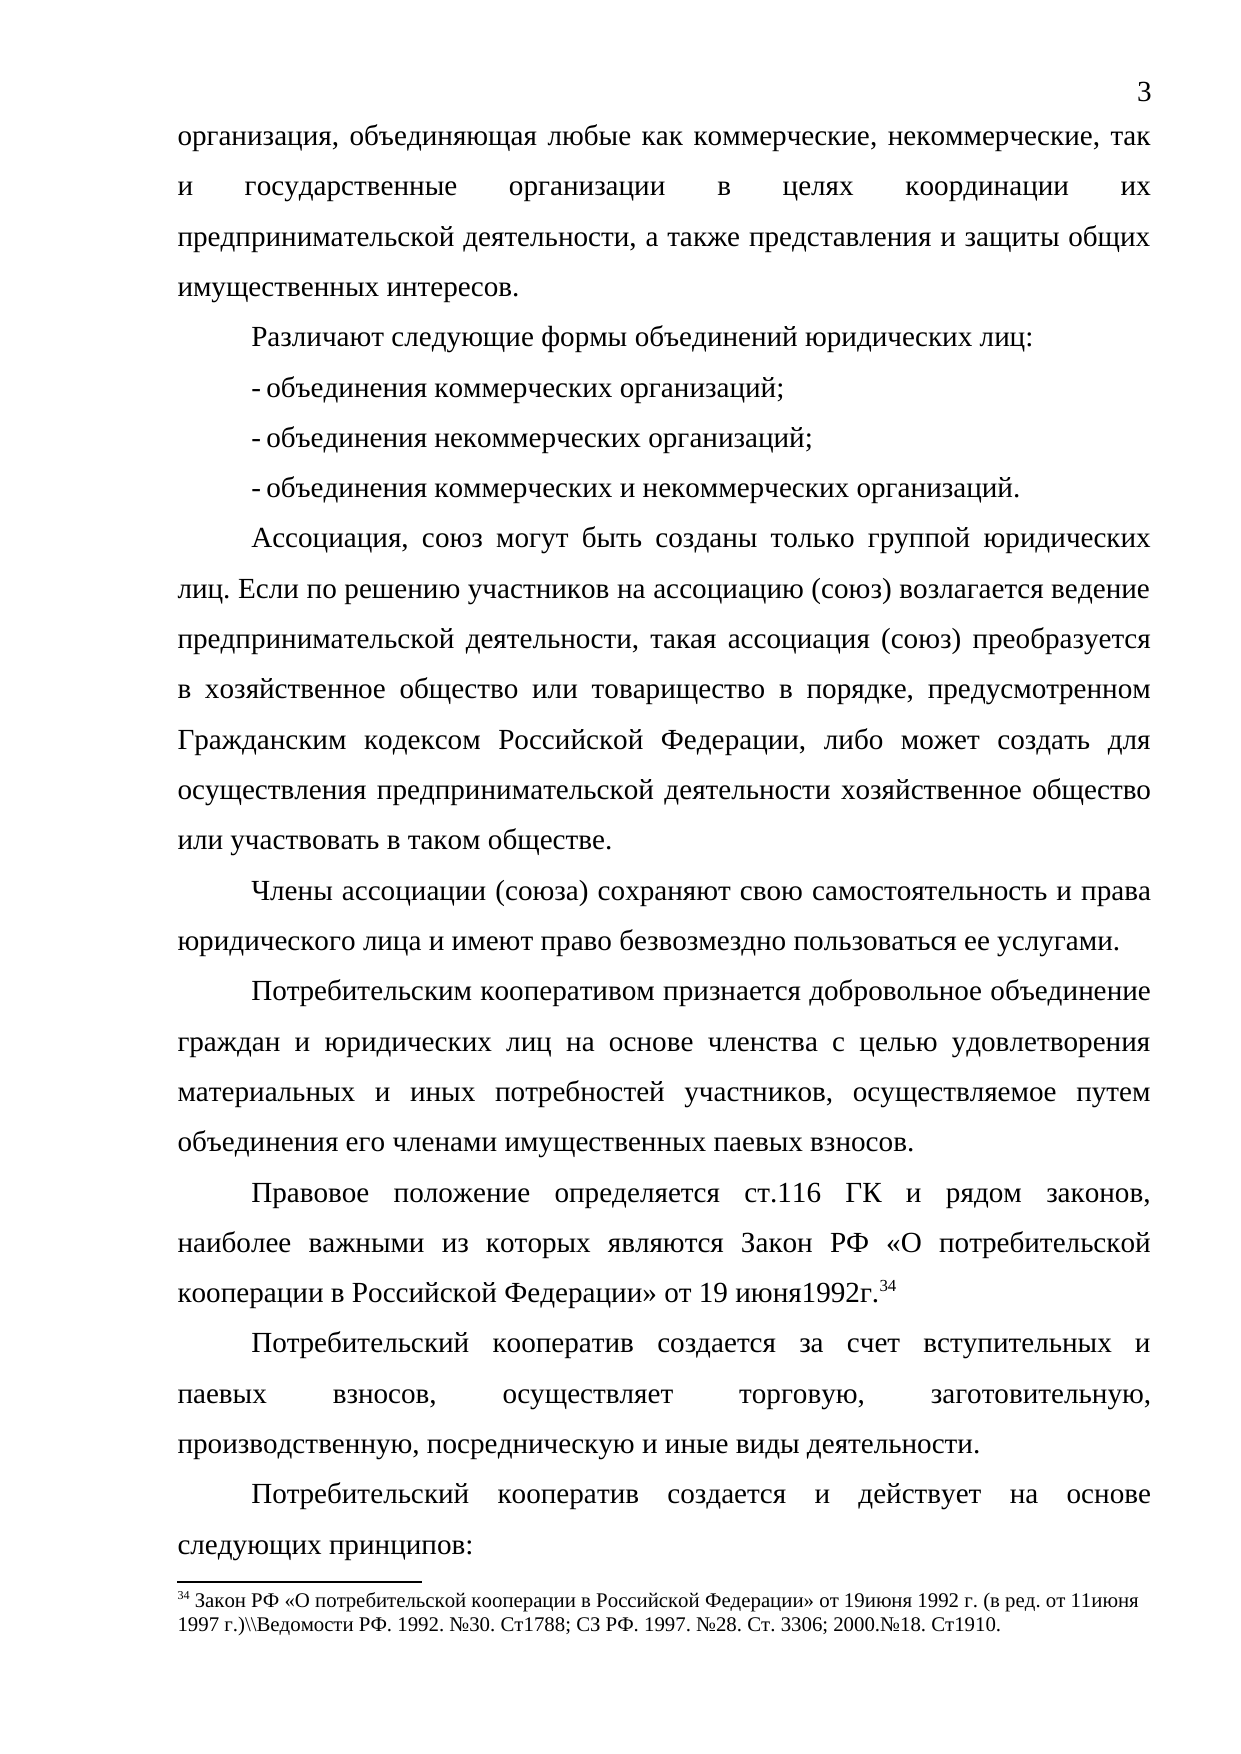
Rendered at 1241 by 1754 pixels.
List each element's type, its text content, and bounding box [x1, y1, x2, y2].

list объединения коммерческих организаций; [177, 370, 1152, 403]
text Потребительский кооператив создается и действует на основе следующих принципов: [177, 1477, 1152, 1560]
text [177, 118, 1152, 303]
text Ассоциация, союз могут быть созданы только группой юридических лиц. Если по решению участников на ассоциацию (союз) возлагается ведение предпринимательской деятельности, такая ассоциация (союз) преобразуется в хозяйственное общество или товарищество в порядке, предусмотренном Гражданским кодексом Российской Федерации, либо может создать для осуществления предпринимательской деятельности хозяйственное общество или участвовать в таком обществе. [177, 521, 1152, 856]
text Правовое положение определяется ст.116 ГК и рядом законов, наиболее важными из которых являются Закон РФ «О потребительской кооперации в Российской Федерации» от 19 июня1992г. [177, 1175, 1152, 1309]
text Различают следующие формы объединений юридических лиц: [177, 319, 1152, 353]
text Потребительский кооператив создается за счет вступительных и паевых взносов, осуществляет торговую, заготовительную, производственную, посредническую и иные виды деятельности. [177, 1326, 1152, 1460]
text Потребительским кооперативом признается добровольное объединение граждан и юридических лиц на основе членства с целью удовлетворения материальных и иных потребностей участников, осуществляемое путем объединения его членами имущественных паевых взносов. [177, 973, 1152, 1158]
list объединения коммерческих и некоммерческих организаций. [177, 470, 1152, 504]
list объединения некоммерческих организаций; [177, 420, 1152, 453]
text Члены ассоциации (союза) сохраняют свою самостоятельность и права юридического лица и имеют право безвозмездно пользоваться ее услугами. [177, 873, 1152, 957]
